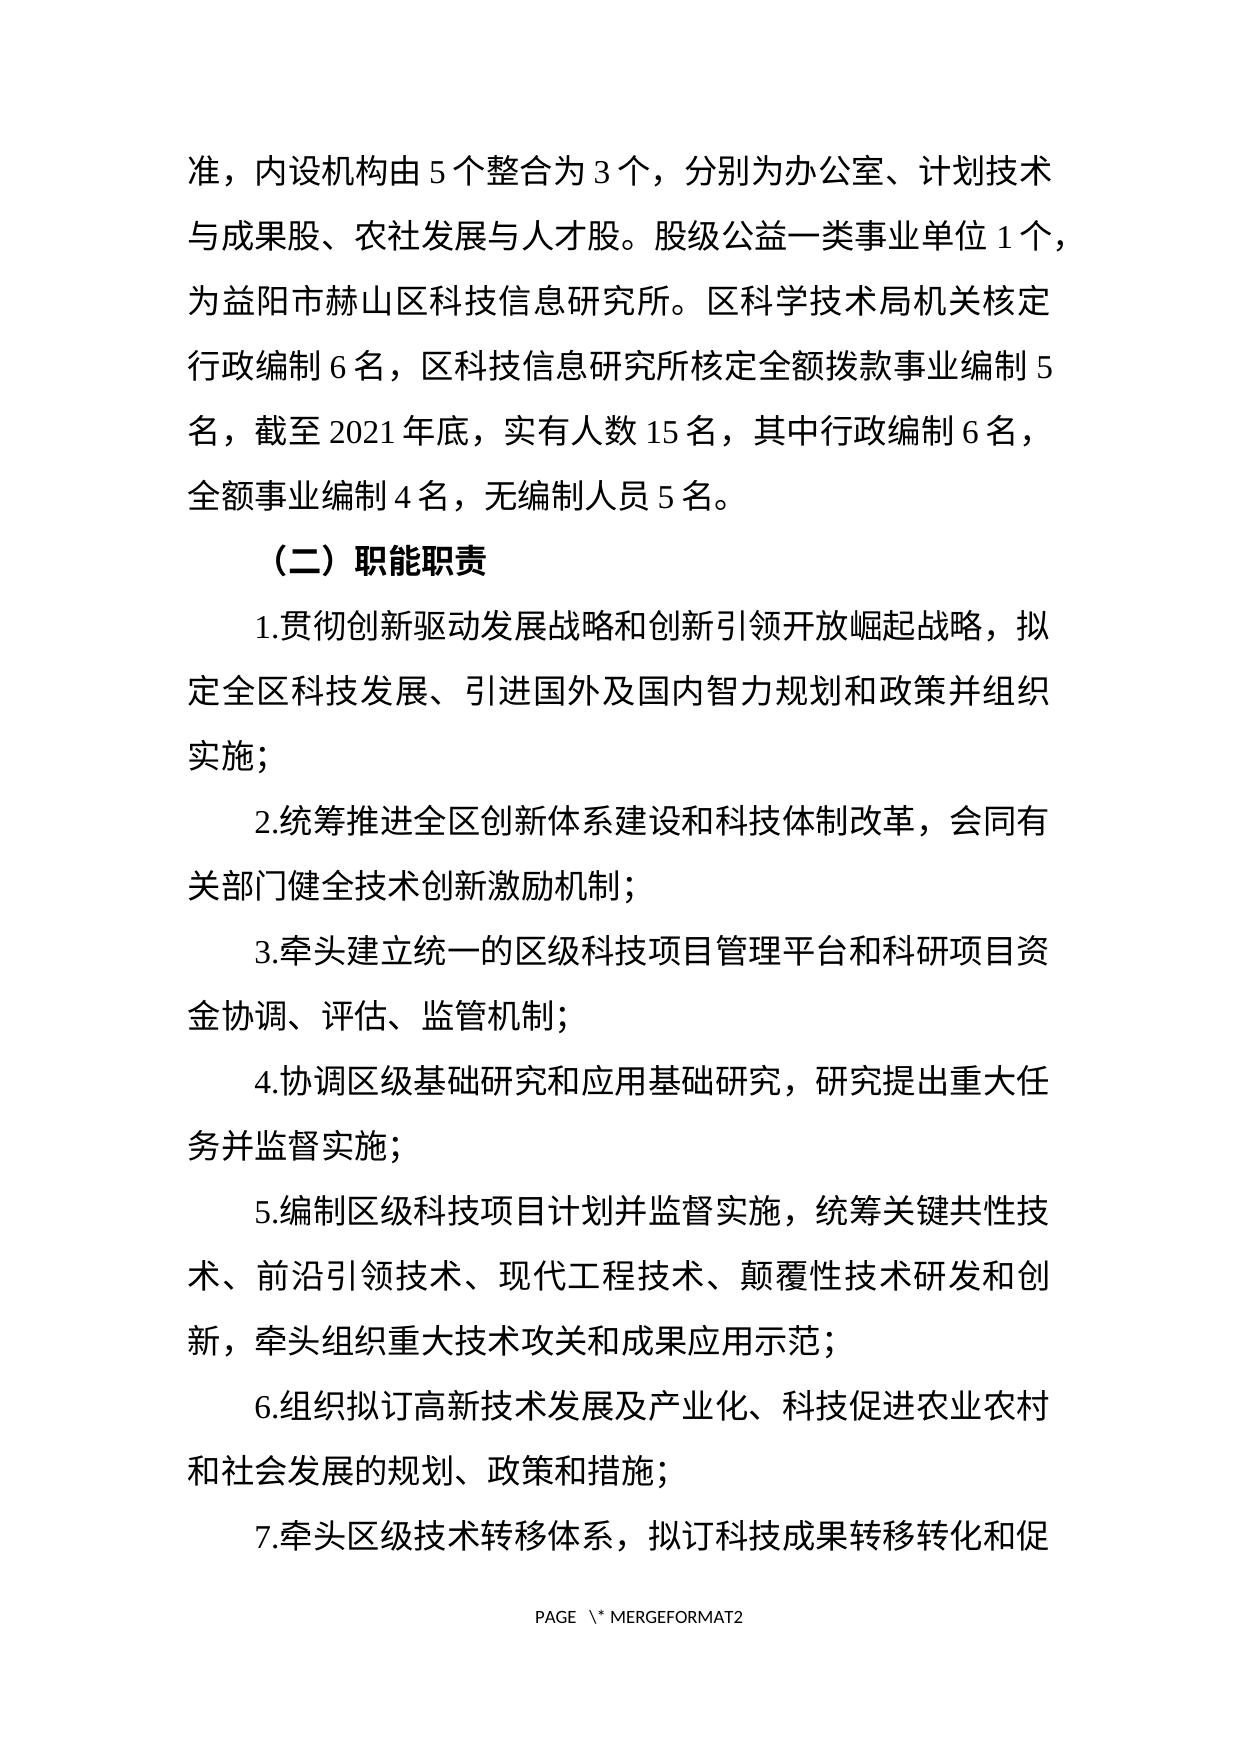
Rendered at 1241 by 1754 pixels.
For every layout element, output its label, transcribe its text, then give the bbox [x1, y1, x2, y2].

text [187, 1501, 1053, 1566]
text 6.组织拟订高新技术发展及产业化、科技促进农业农村和社会发展的规划、政策和措施； [187, 1371, 1053, 1501]
text 1.贯彻创新驱动发展战略和创新引领开放崛起战略，拟定全区科技发展、引进国外及国内智力规划和政策并组织实施； [187, 591, 1053, 786]
text （二）职能职责 [187, 526, 1053, 591]
text 2.统筹推进全区创新体系建设和科技体制改革，会同有关部门健全技术创新激励机制； [187, 786, 1053, 916]
text 4.协调区级基础研究和应用基础研究，研究提出重大任务并监督实施； [187, 1046, 1053, 1176]
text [187, 136, 1053, 526]
text 5.编制区级科技项目计划并监督实施，统筹关键共性技术、前沿引领技术、现代工程技术、颠覆性技术研发和创新，牵头组织重大技术攻关和成果应用示范； [187, 1176, 1053, 1371]
text 3.牵头建立统一的区级科技项目管理平台和科研项目资金协调、评估、监管机制； [187, 916, 1053, 1046]
